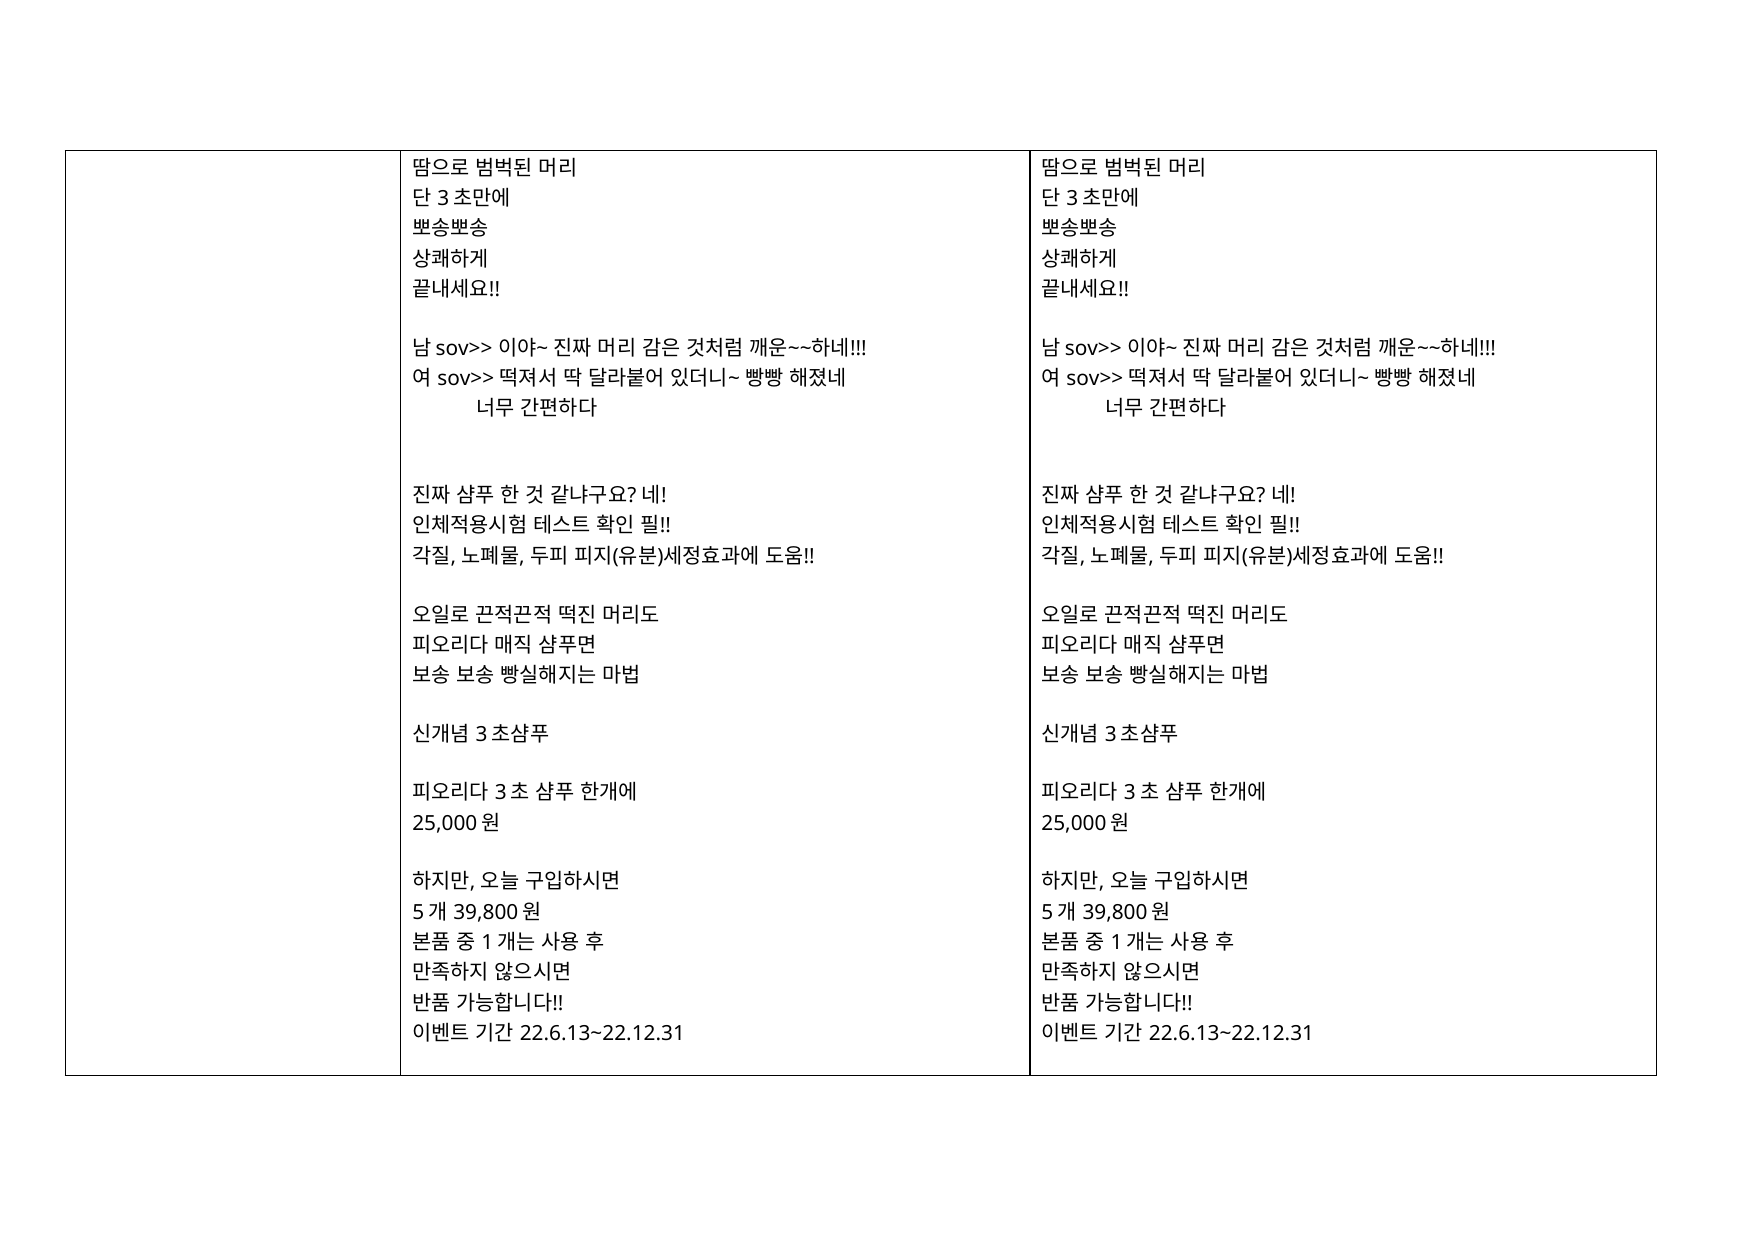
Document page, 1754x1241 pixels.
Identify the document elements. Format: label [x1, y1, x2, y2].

table_cell [66, 151, 400, 1075]
table_cell [1031, 151, 1656, 1075]
table_cell [401, 151, 1029, 1075]
